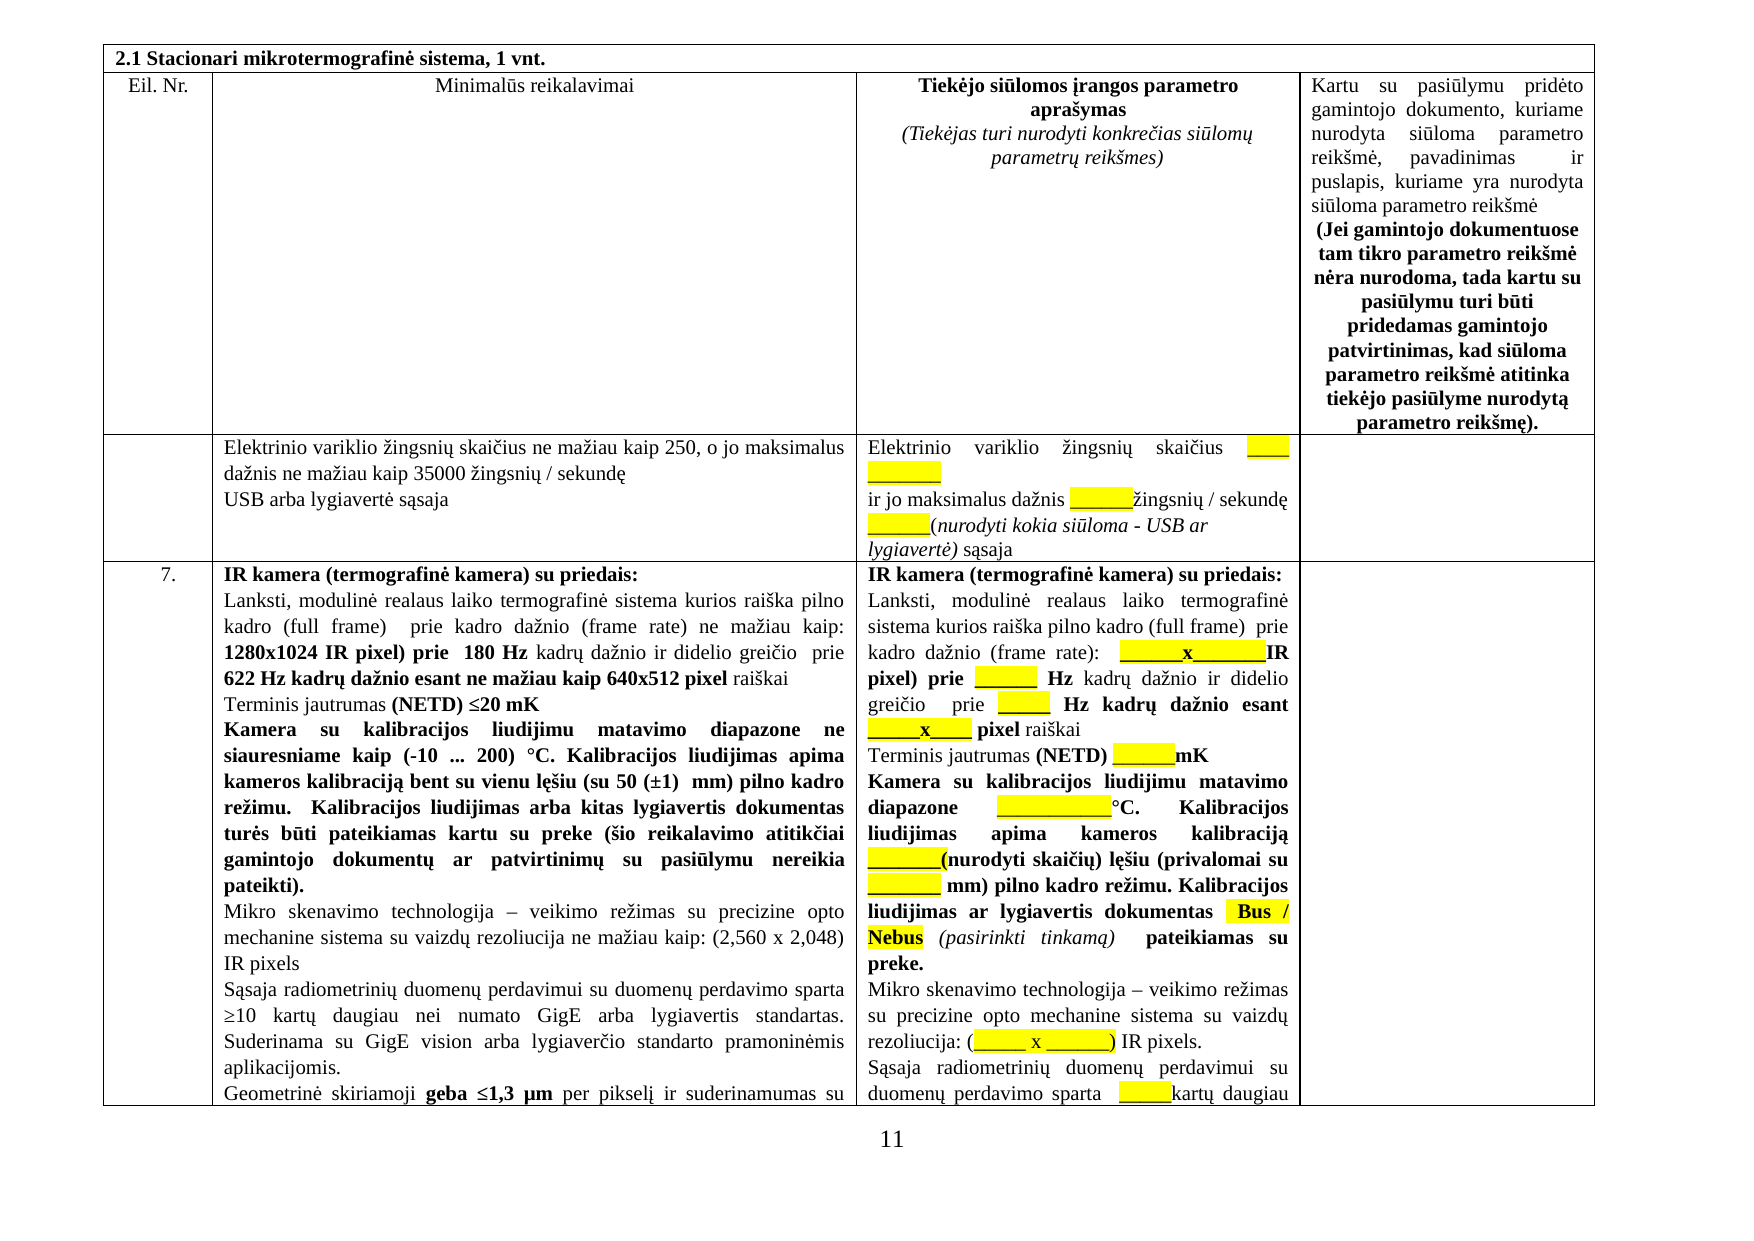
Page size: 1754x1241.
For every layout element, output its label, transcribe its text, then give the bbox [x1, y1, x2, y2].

table_header 2.1 Stacionari mikrotermografinė sistema, 1 vnt. [104, 45, 1594, 72]
table_cell Motorizuotas precizinis XY ašių bandinio pozicionavimo stalas ant kameros optinio poligono: Pozicionavimo duomenų koreliacija su vaizdu būtina, vaizdų suklijavimo funkcija būtina Išmatavimai ne mažiau kaip 360 mm (ilgis) x 360 mm (plotis) Eiga ašimis ne mažiau kaip 250 mm (ilgis) x 250mm (plotis) Eigos skiriamoji geba ≤1,25μm Pozicionavimo tikslumas ≤±50μm Atsikartojamumas ≤ ±1.25μm Greičio reguliavimas iki ≥30 mm/s Apkrova ne mažiau kaip 40 kg Elektrinio variklio žingsnių skaičius ne mažiau kaip 250, o jo maksimalus dažnis ne mažiau kaip 35000 žingsnių / sekundę USB arba lygiavertė sąsaja [213, 435, 856, 561]
table_cell [1301, 562, 1594, 1104]
table_cell IR kamera (termografinė kamera) su priedais: Lanksti, modulinė realaus laiko termografinė sistema kurios raiška pilno kadro (full frame) prie kadro dažnio (frame rate): ______x_______IR pixel) prie ______ Hz kadrų dažnio ir didelio greičio prie _____ Hz kadrų dažnio esant _____x____ pixel raiškai Terminis jautrumas (NETD) ______mK Kamera su kalibracijos liudijimu matavimo diapazone ___________°C. Kalibracijos liudijimas apima kameros kalibraciją _______(nurodyti skaičių) lęšiu (privalomai su _______ mm) pilno kadro režimu. Kalibracijos liudijimas ar lygiavertis dokumentas Bus / Nebus (pasirinkti tinkamą) pateikiamas su preke. Mikro skenavimo technologija – veikimo režimas su precizine opto mechanine sistema su vaizdų rezoliucija: (_____ x ______) IR pixels. Sąsaja radiometrinių duomenų perdavimui su duomenų perdavimo sparta _____kartų daugiau nei numato ____________(nurodyti koks konkrečiai GigE ar lygiavertis) standartas. Suderinama su ____________(nurodyti su kokio konkrečiai GigE ar lygiaverčio) standarto pramoninėmis aplikacijomis. Geometrinė skiriamoji geba ______µm per pikselį ir suderinamumas su papildomais ____________(nurodyti kokio konkrečiai „SIL“ (solid immersion lens) ar lygiaverčio tipo) IR lęšiais, Yra /Nėra (tinkamą pažymėti) integracijos galimybė su M=1x, M=3x, M=8x lęšiais. Komplektuojami lęšiai: ______ vnt. Komplektuojamas 1 vnt. lęšio filtras suvirinimo lazeriu siūlės defektoskopijai ir aktyviai termografijai. Priartinimo platus lęšis: Skirtas sumažinti darbinį fokusavimo atstumą iki ______ m, naudojant _____mm plačiajuostį lęšį, neprarandant pagrindinio IR lęšio charakteristikų. Tiriamo objekto dydis naudojant abu lęšius P x I (_____ x ______) mm prie 0,3 m fokusavimo atstumo. Precizinis mikroskopinis IR lęšis tipo M=1.0x (didinimas), F skaičius (santykinė apertūra) 2.0, objekto dydis ______(ilgis)mm x ______(plotis) mm, skiriamoji geba ______µm, darbinis atstumas ______mm, Spektrinė juosta diapazono (____..._____) μm. Tikslus plačiajuostis tele-foto lęšis termografiniams matavimams: židinio nuotolis ______mm, objekto dydis 1 m atstumu ______mm (ilgis) x ______ mm (plotis), F skaičius (santykinė apertūra) 2.0, fokusavimas nuo _____ iki________. Spektrinė juosta diapazono (____...____) μm, FOV (_____ x _____)°. Spektrinis diapazonas MWIR, (______ ... ______) μm. Temperatūros skiriamoji geba (jautrumas)(NETD parametras) prie 30 °C :____________(nurodyti) mK. Temperatūros matavimo tikslumas +/- ____K ir +/- _____% (rankinis jautrumo parinkimas) Detektoriaus tipas: ___________(nurodyti koks siūomas - cooled Indium Antimonide (InSb) Focal Plane Array ar lygiavertis). Yra / Nėra (pasirinkti tinkamą) režimai: Window ir random subwindow. Rezoliucija dinaminiu režimu ______ bitų Atsparumo klasė IP_____ Svoris ______ kg. ¼ jungtis mechaniniam sujungimui. Išmatavimai išoriniai (PxGxA) ______ x _____ x ___ mm Universalus maitinimo šaltinis ______V/____Hz su laidu. Saugaus transportavimo lagaminas su užraktu. [857, 562, 1299, 1104]
table_cell IR kamera (termografinė kamera) su priedais: Lanksti, modulinė realaus laiko termografinė sistema kurios raiška pilno kadro (full frame) prie kadro dažnio (frame rate) ne mažiau kaip: 1280x1024 IR pixel) prie 180 Hz kadrų dažnio ir didelio greičio prie 622 Hz kadrų dažnio esant ne mažiau kaip 640x512 pixel raiškai Terminis jautrumas (NETD) ≤20 mK Kamera su kalibracijos liudijimu matavimo diapazone ne siauresniame kaip (-10 ... 200) °C. Kalibracijos liudijimas apima kameros kalibraciją bent su vienu lęšiu (su 50 (±1) mm) pilno kadro režimu. Kalibracijos liudijimas arba kitas lygiavertis dokumentas turės būti pateikiamas kartu su preke (šio reikalavimo atitikčiai gamintojo dokumentų ar patvirtinimų su pasiūlymu nereikia pateikti). Mikro skenavimo technologija – veikimo režimas su precizine opto mechanine sistema su vaizdų rezoliucija ne mažiau kaip: (2,560 x 2,048) IR pixels Sąsaja radiometrinių duomenų perdavimui su duomenų perdavimo sparta ≥10 kartų daugiau nei numato GigE arba lygiavertis standartas. Suderinama su GigE vision arba lygiaverčio standarto pramoninėmis aplikacijomis. Geometrinė skiriamoji geba ≤1,3 µm per pikselį ir suderinamumas su papildomais „SIL“ (solid immersion lens) arba lygiaverčio tipo IR lęšiais, būtina integracijos galimybė su M=1x, M=3x, M=8x lęšiais. Komplektuojami lęšiai: ne mažiau kaip 3 vnt. Komplektuojamas 1 vnt. lęšio filtras suvirinimo lazeriu siūlės defektoskopijai ir aktyviai termografijai. Priartinimo platus lęšis: Skirtas sumažinti darbinį fokusavimo atstumą iki ne mažiau kaip 0,3 m, naudojant 50 (±1) (mm plačiajuostį lęšį, neprarandant pagrindinio IR lęšio charakteristikų. Tiriamo objekto dydis naudojant abu lęšius turi būti ne mažiau kaip P x G (75 x 60) mm prie 0,3 m fokusavimo atstumo. Precizinis mikroskopinis IR lęšis tipo M=1.0x (didinimas), F skaičius (santykinė apertūra) – 2.0,objekto dydis ne mažiau kaip (13 mm (ilgis) x 10 mm (plotis), skiriamoji geba ≤10µm, darbinis atstumas 40 (±2) mm, Spektrinė juosta ne siauresnio diapazono kaip (2.5...5.5) μm. Tikslus plačiajuostis tele-foto lęšis termografiniams matavimams: židinio nuotolis 50 (±1) mm, objekto dydis 1 m atstumu ne mažiau kaip 255 mm (ilgis) x 205 mm (plotis), F skaičius (santykinė apertūra)- 2.0, fokusavimas ne mažiau kaip nuo 0,5m iki begalybės. Spektrinė juosta ne siauresnio diapazono kaip (2.0...5.5) μm, FOV ne mažiau (14.6 x 11.7)°. Spektrinis diapazonas MWIR ne siauriau kaip (1.5 ... 5.5) μm. Temperatūros skiriamoji geba (jautrumas) (NETD parametras) prie 30 °C ≤ 20 mK Temperatūros matavimo tikslumas ≤ +/- 1 K ir +/- 1 % (rankinis jautrumo parinkimas) Detektoriaus tipas: cooled Indium Antimonide (InSb) Focal Plane Array arba lygiavertis Režimai: Window ir random subwindow būtini Rezoliucija dinaminiu režimu ne mažiau kaip 14 bitų Atsparumo klasė ne mažiau kaip IP54 Svoris ne daugiau kaip 5,0 kg ¼ jungtis mechaniniam sujungimui. Išmatavimai išoriniai (PxGxA) ne daugiau kaip 250 x 130 x 160 mm Universalus maitinimo šaltinis 230V/50Hz (galima paklaida ±10 proc.) su laidu. Saugaus transportavimo lagaminas su užraktu. [213, 562, 856, 1104]
table_cell Tiekėjo siūlomos įrangos parametro aprašymas (Tiekėjas turi nurodyti konkrečias siūlomų parametrų reikšmes) [857, 73, 1299, 434]
table_cell Minimalūs reikalavimai [213, 73, 856, 434]
table_cell Kartu su pasiūlymu pridėto gamintojo dokumento, kuriame nurodyta siūloma parametro reikšmė, pavadinimas ir puslapis, kuriame yra nurodyta siūloma parametro reikšmė (Jei gamintojo dokumentuose tam tikro parametro reikšmė nėra nurodoma, tada kartu su pasiūlymu turi būti pridedamas gamintojo patvirtinimas, kad siūloma parametro reikšmė atitinka tiekėjo pasiūlyme nurodytą parametro reikšmę). [1301, 73, 1594, 434]
table_cell [1301, 435, 1594, 561]
table_cell Eil. Nr. [104, 73, 212, 434]
table_cell Yra / Nėra(Tinkamą pažymėti) pozicionavimo duomenų koreliacija su vaizdu ir vaizdų suklijavimo funkcija. Išmatavimai _____ mm (ilgis) x _____ mm (plotis) mm Eiga ašimis _____mm (ilgis) x _____mm (plotis) Eigos skiriamoji geba _______μm Pozicionavimo tikslumas ±______μm Atsikartojamumas ± ______μm Greičio reguliavimas iki _______ mm/s Apkrova ______kg Elektrinio variklio žingsnių skaičius ____ _______ ir jo maksimalus dažnis ______žingsnių / sekundę ______(nurodyti kokia siūloma - USB ar lygiavertė) sąsaja [857, 435, 1299, 561]
table_cell [104, 562, 212, 1104]
table_cell [104, 435, 212, 561]
